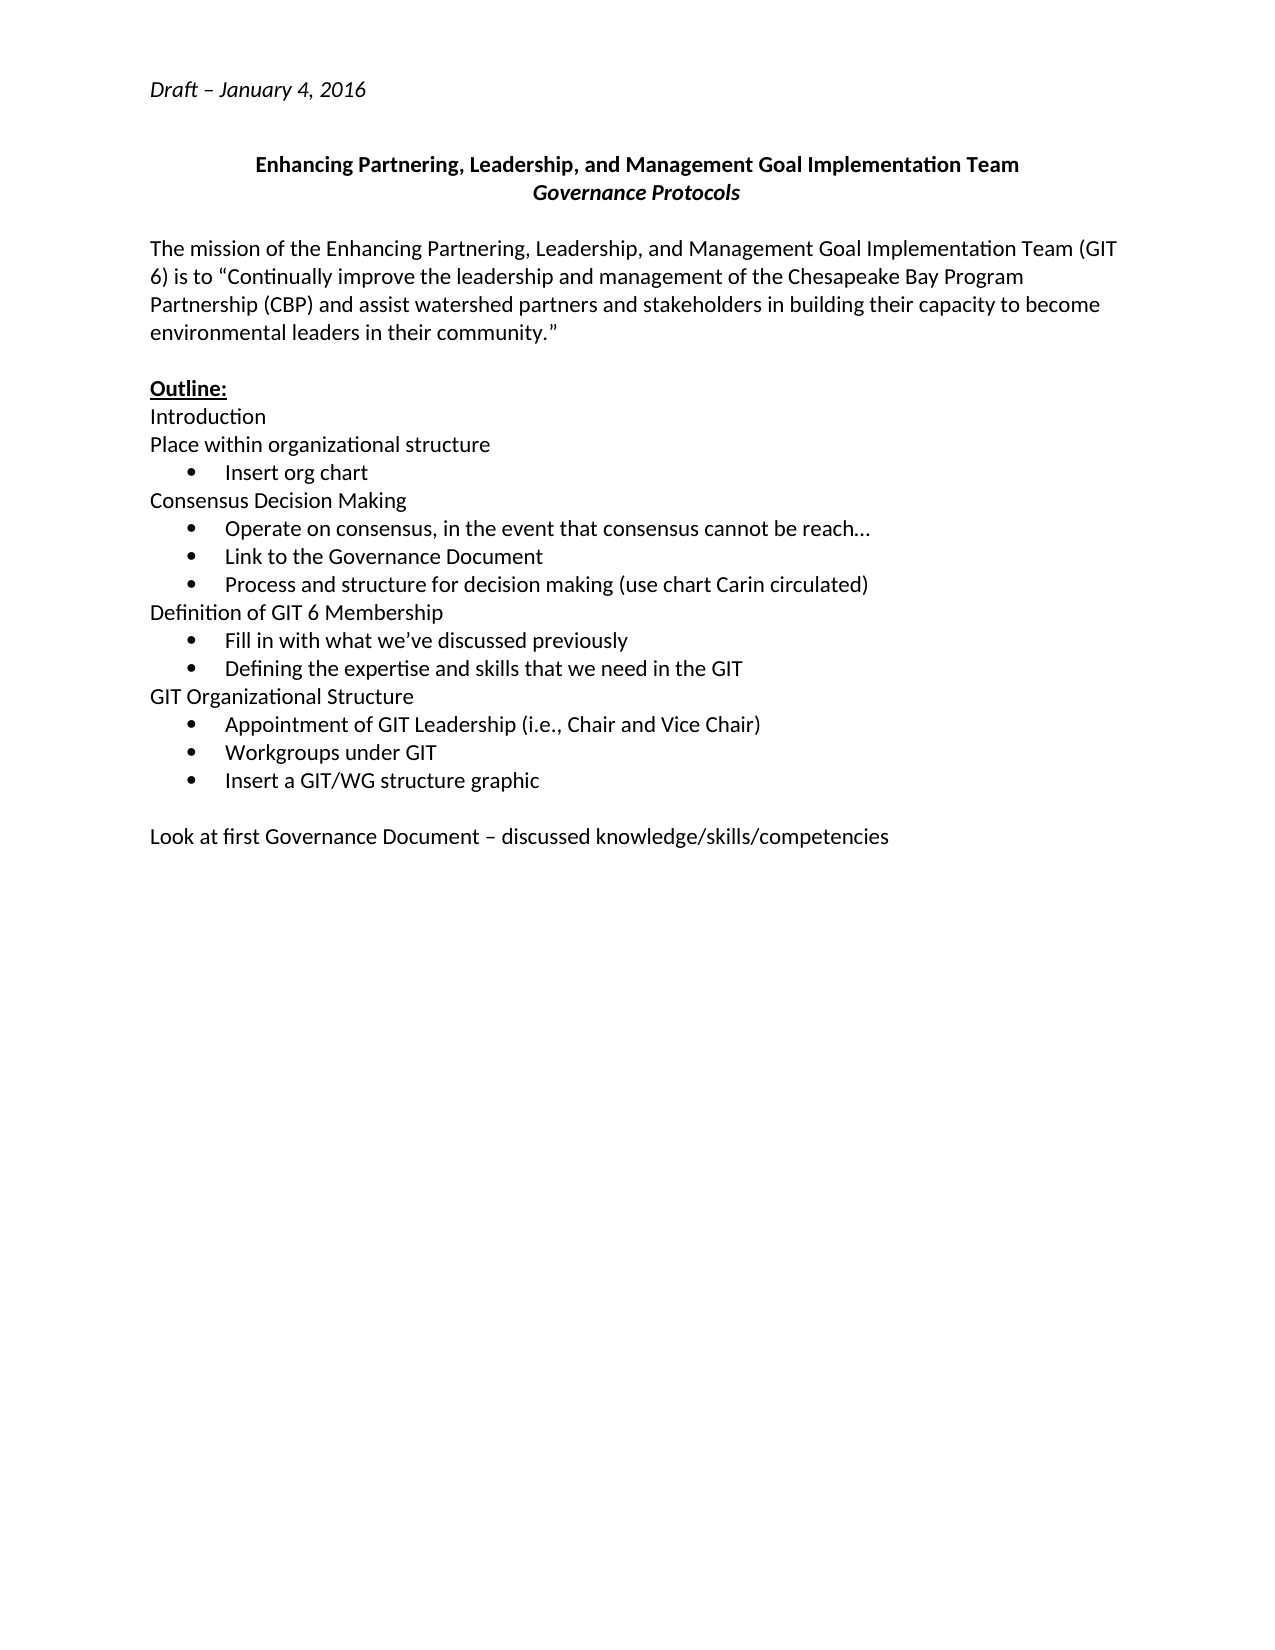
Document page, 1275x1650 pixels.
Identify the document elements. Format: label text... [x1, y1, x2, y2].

text Outline: [150, 374, 1125, 402]
text Introduction [150, 402, 1125, 430]
text The mission of the Enhancing Partnering, Leadership, and Management Goal Implementation Team (GIT 6) is to “Continually improve the leadership and management of the Chesapeake Bay Program Partnership (CBP) and assist watershed partners and stakeholders in building their capacity to become environmental leaders in their community.” [150, 234, 1125, 346]
list Operate on consensus, in the event that consensus cannot be reach… [187, 514, 1125, 542]
list Insert a GIT/WG structure graphic [187, 766, 1125, 794]
list Insert org chart [187, 458, 1125, 486]
text Place within organizational structure [150, 430, 1125, 458]
list Workgroups under GIT [187, 738, 1125, 766]
list Link to the Governance Document [187, 542, 1125, 570]
text Look at first Governance Document – discussed knowledge/skills/competencies [150, 822, 1125, 851]
list Defining the expertise and skills that we need in the GIT [187, 654, 1125, 682]
list Process and structure for decision making (use chart Carin circulated) [187, 570, 1125, 598]
text Definition of GIT 6 Membership [150, 598, 1125, 626]
text Governance Protocols [150, 178, 1125, 206]
list Fill in with what we’ve discussed previously [187, 626, 1125, 654]
text Consensus Decision Making [150, 486, 1125, 514]
text GIT Organizational Structure [150, 682, 1125, 710]
text Enhancing Partnering, Leadership, and Management Goal Implementation Team [150, 150, 1125, 178]
list Appointment of GIT Leadership (i.e., Chair and Vice Chair) [187, 710, 1125, 738]
